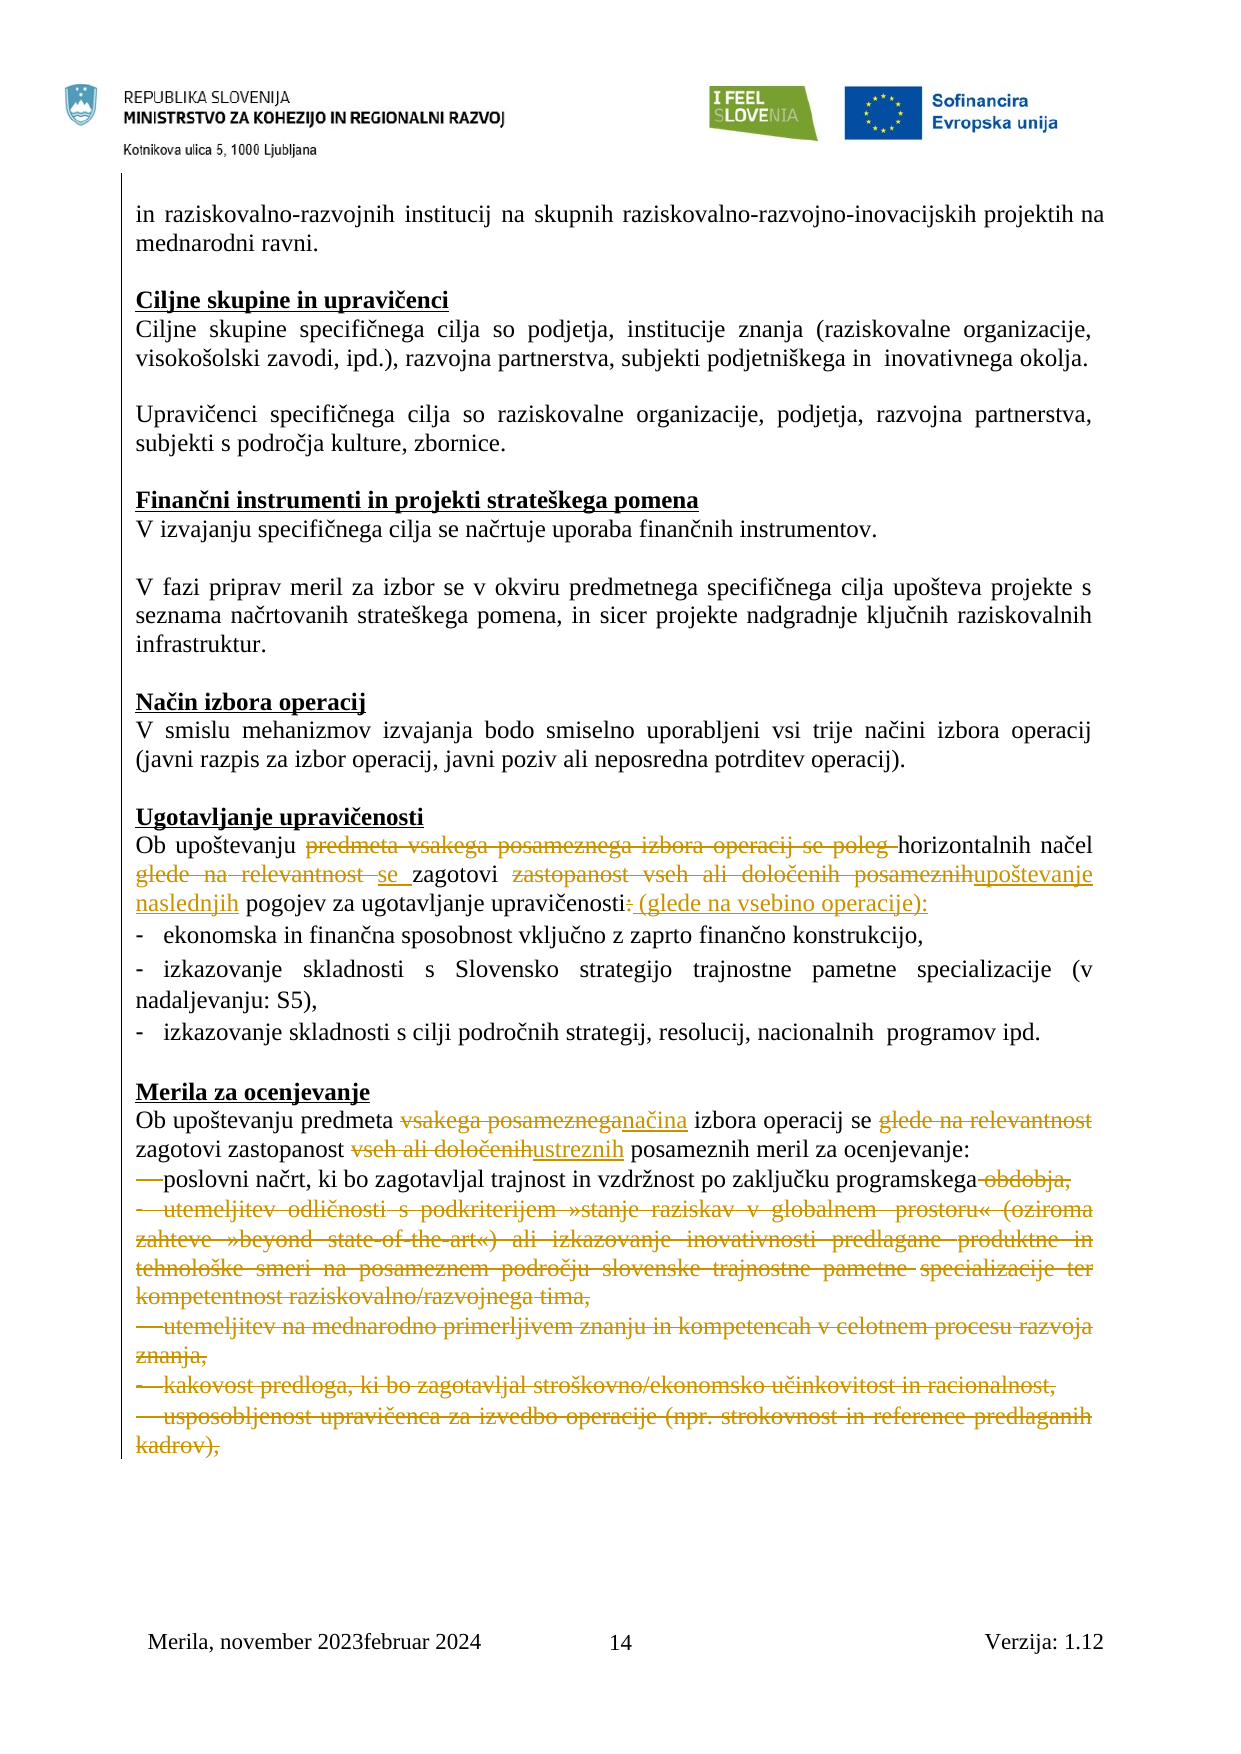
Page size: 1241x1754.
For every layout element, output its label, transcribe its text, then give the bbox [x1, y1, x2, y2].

list izkazovanje skladnosti s Slovensko strategijo trajnostne pametne specializacije (v nadaljevanju: S5), [135, 951, 1093, 1014]
subtitle Merila za ocenjevanje [135, 1077, 1105, 1105]
text Ob upoštevanju horizontalnih načel zagotovi pogojev za ugotavljanje upravičenosti [135, 831, 1093, 917]
subtitle Ugotavljanje upravičenosti [135, 802, 1105, 831]
subtitle Finančni instrumenti in projekti strateškega pomena [135, 486, 1105, 514]
subtitle Ciljne skupine in upravičenci [135, 286, 1105, 314]
text Upravičenci specifičnega cilja so raziskovalne organizacije, podjetja, razvojna partnerstva, subjekti s področja kulture, zbornice. [135, 399, 1093, 457]
text V fazi priprav meril za izbor se v okviru predmetnega specifičnega cilja upošteva projekte s seznama načrtovanih strateškega pomena, in sicer projekte nadgradnje ključnih raziskovalnih infrastruktur. [135, 572, 1093, 658]
text Ob upoštevanju predmeta izbora operacij se zagotovi zastopanost posameznih meril za ocenjevanje: [135, 1105, 1093, 1163]
list ekonomska in finančna sposobnost vključno z zaprto finančno konstrukcijo, [135, 917, 1105, 951]
subtitle Način izbora operacij [135, 687, 1105, 716]
text in raziskovalno-razvojnih institucij na skupnih raziskovalno-razvojno-inovacijskih projektih na mednarodni ravni. [135, 199, 1105, 257]
text Ciljne skupine specifičnega cilja so podjetja, institucije znanja (raziskovalne organizacije, visokošolski zavodi, ipd.), razvojna partnerstva, subjekti podjetniškega in inovativnega okolja. [135, 314, 1092, 372]
picture [64, 84, 1058, 158]
list izkazovanje skladnosti s cilji področnih strategij, resolucij, nacionalnih programov ipd. [135, 1014, 1092, 1048]
text V smislu mehanizmov izvajanja bodo smiselno uporabljeni vsi trije načini izbora operacij (javni razpis za izbor operacij, javni poziv ali neposredna potrditev operacij). [135, 716, 1093, 773]
text V izvajanju specifičnega cilja se načrtuje uporaba finančnih instrumentov. [135, 514, 1105, 543]
